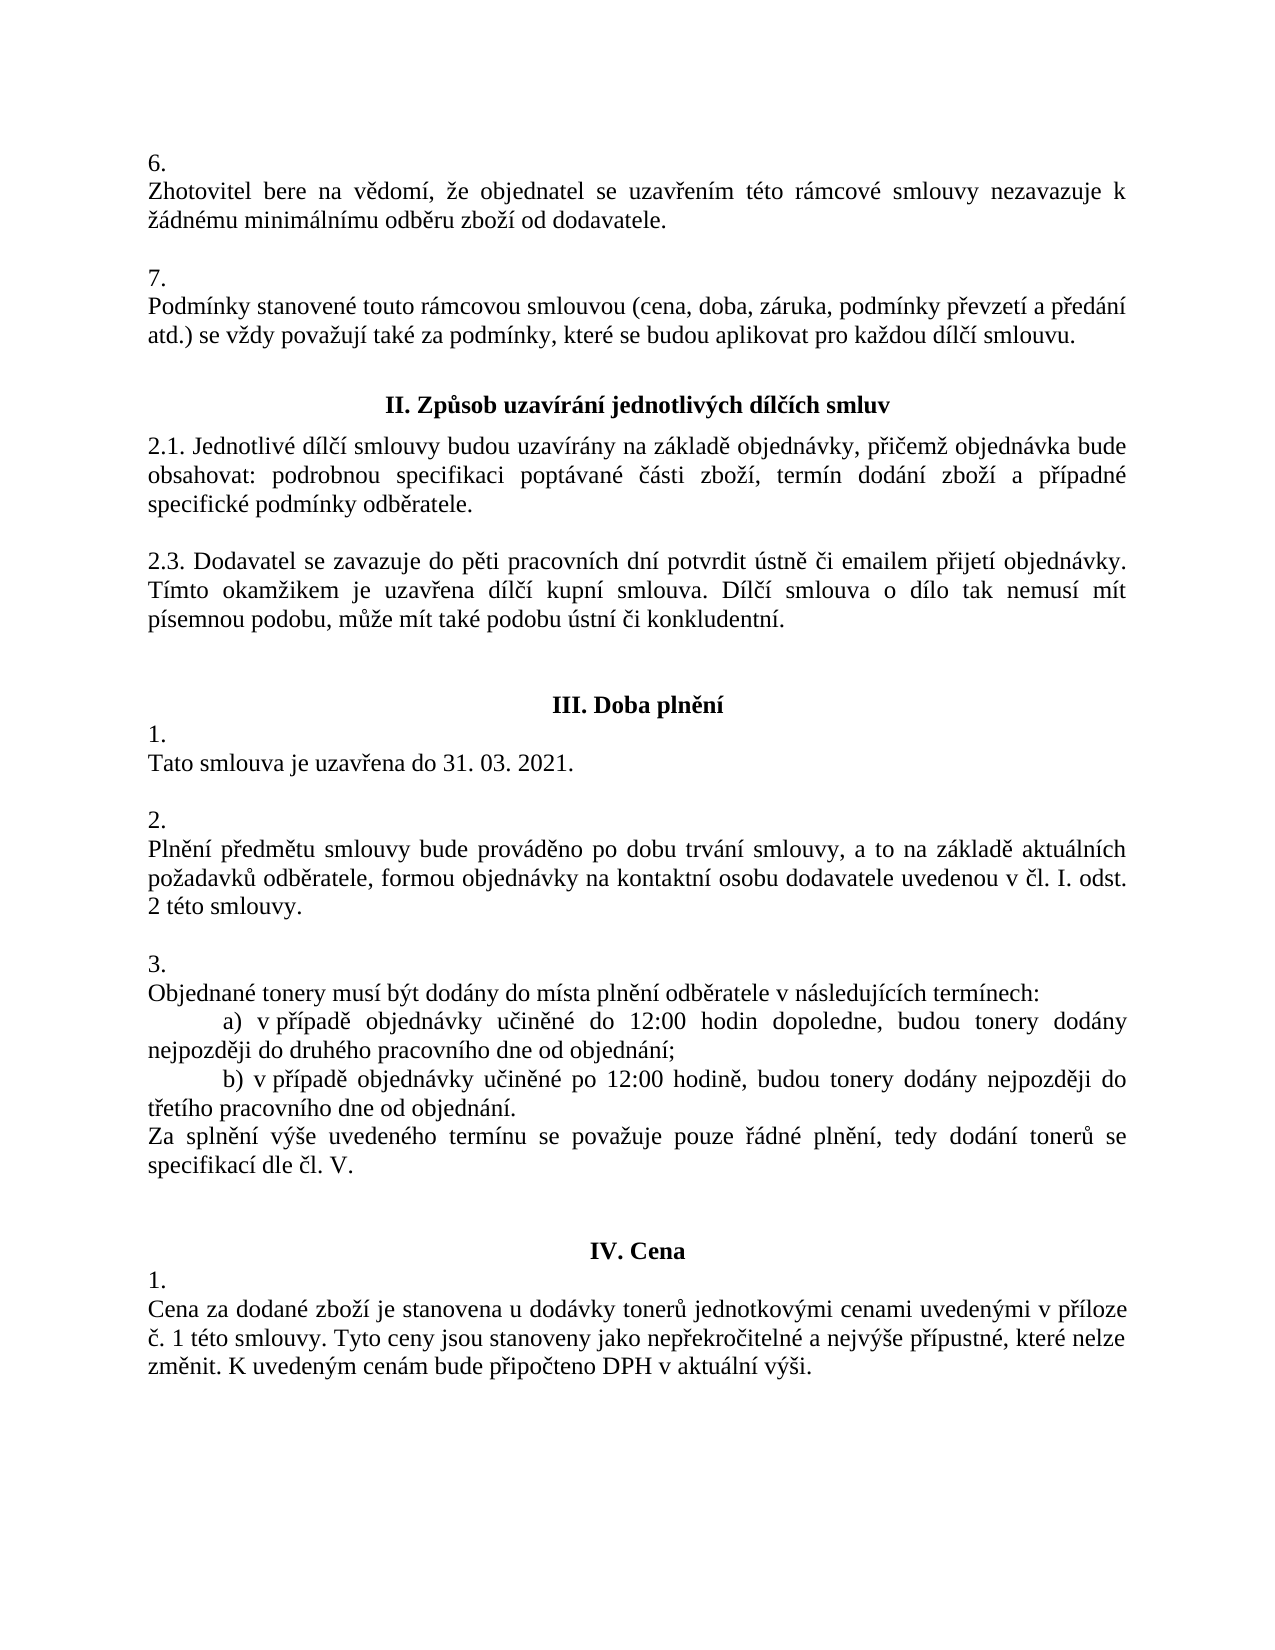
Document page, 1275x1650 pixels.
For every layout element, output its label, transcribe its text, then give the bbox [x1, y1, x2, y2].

text 3. [148, 949, 1127, 978]
text 1. [148, 719, 1127, 748]
text Cena za dodané zboží je stanovena u dodávky tonerů jednotkovými cenami uvedenými v příloze č. 1 této smlouvy. Tyto ceny jsou stanoveny jako nepřekročitelné a nejvýše přípustné, které nelze změnit. K uvedeným cenám bude připočteno DPH v aktuální výši. [148, 1294, 1127, 1380]
text Tato smlouva je uzavřena do 31. 03. 2021. [148, 748, 1127, 776]
text Podmínky stanovené touto rámcovou smlouvou (cena, doba, záruka, podmínky převzetí a předání atd.) se vždy považují také za podmínky, které se budou aplikovat pro každou dílčí smlouvu. [148, 291, 1127, 349]
text 2. [148, 805, 1127, 834]
text 2.3. Dodavatel se zavazuje do pěti pracovních dní potvrdit ústně či emailem přijetí objednávky. Tímto okamžikem je uzavřena dílčí kupní smlouva. Dílčí smlouva o dílo tak nemusí mít písemnou podobu, může mít také podobu ústní či konkludentní. [148, 546, 1127, 633]
text b) v případě objednávky učiněné po 12:00 hodině, budou tonery dodány nejpozději do třetího pracovního dne od objednání. [148, 1064, 1127, 1121]
text II. Způsob uzavírání jednotlivých dílčích smluv [148, 390, 1127, 419]
text Plnění předmětu smlouvy bude prováděno po dobu trvání smlouvy, a to na základě aktuálních požadavků odběratele, formou objednávky na kontaktní osobu dodavatele uvedenou v čl. I. odst. 2 této smlouvy. [148, 834, 1127, 920]
text a) v případě objednávky učiněné do 12:00 hodin dopoledne, budou tonery dodány nejpozději do druhého pracovního dne od objednání; [148, 1006, 1127, 1064]
text Objednané tonery musí být dodány do místa plnění odběratele v následujících termínech: [148, 978, 1127, 1006]
text IV. Cena [148, 1236, 1127, 1265]
text Za splnění výše uvedeného termínu se považuje pouze řádné plnění, tedy dodání tonerů se specifikací dle čl. V. [148, 1121, 1127, 1179]
text III. Doba plnění [148, 690, 1127, 719]
text 2.1. Jednotlivé dílčí smlouvy budou uzavírány na základě objednávky, přičemž objednávka bude obsahovat: podrobnou specifikaci poptávané části zboží, termín dodání zboží a případné specifické podmínky odběratele. [148, 431, 1127, 518]
text Zhotovitel bere na vědomí, že objednatel se uzavřením této rámcové smlouvy nezavazuje k žádnému minimálnímu odběru zboží od dodavatele. [148, 176, 1127, 234]
text 7. [148, 263, 1127, 291]
text 1. [148, 1265, 1127, 1294]
text 6. [148, 148, 1127, 176]
